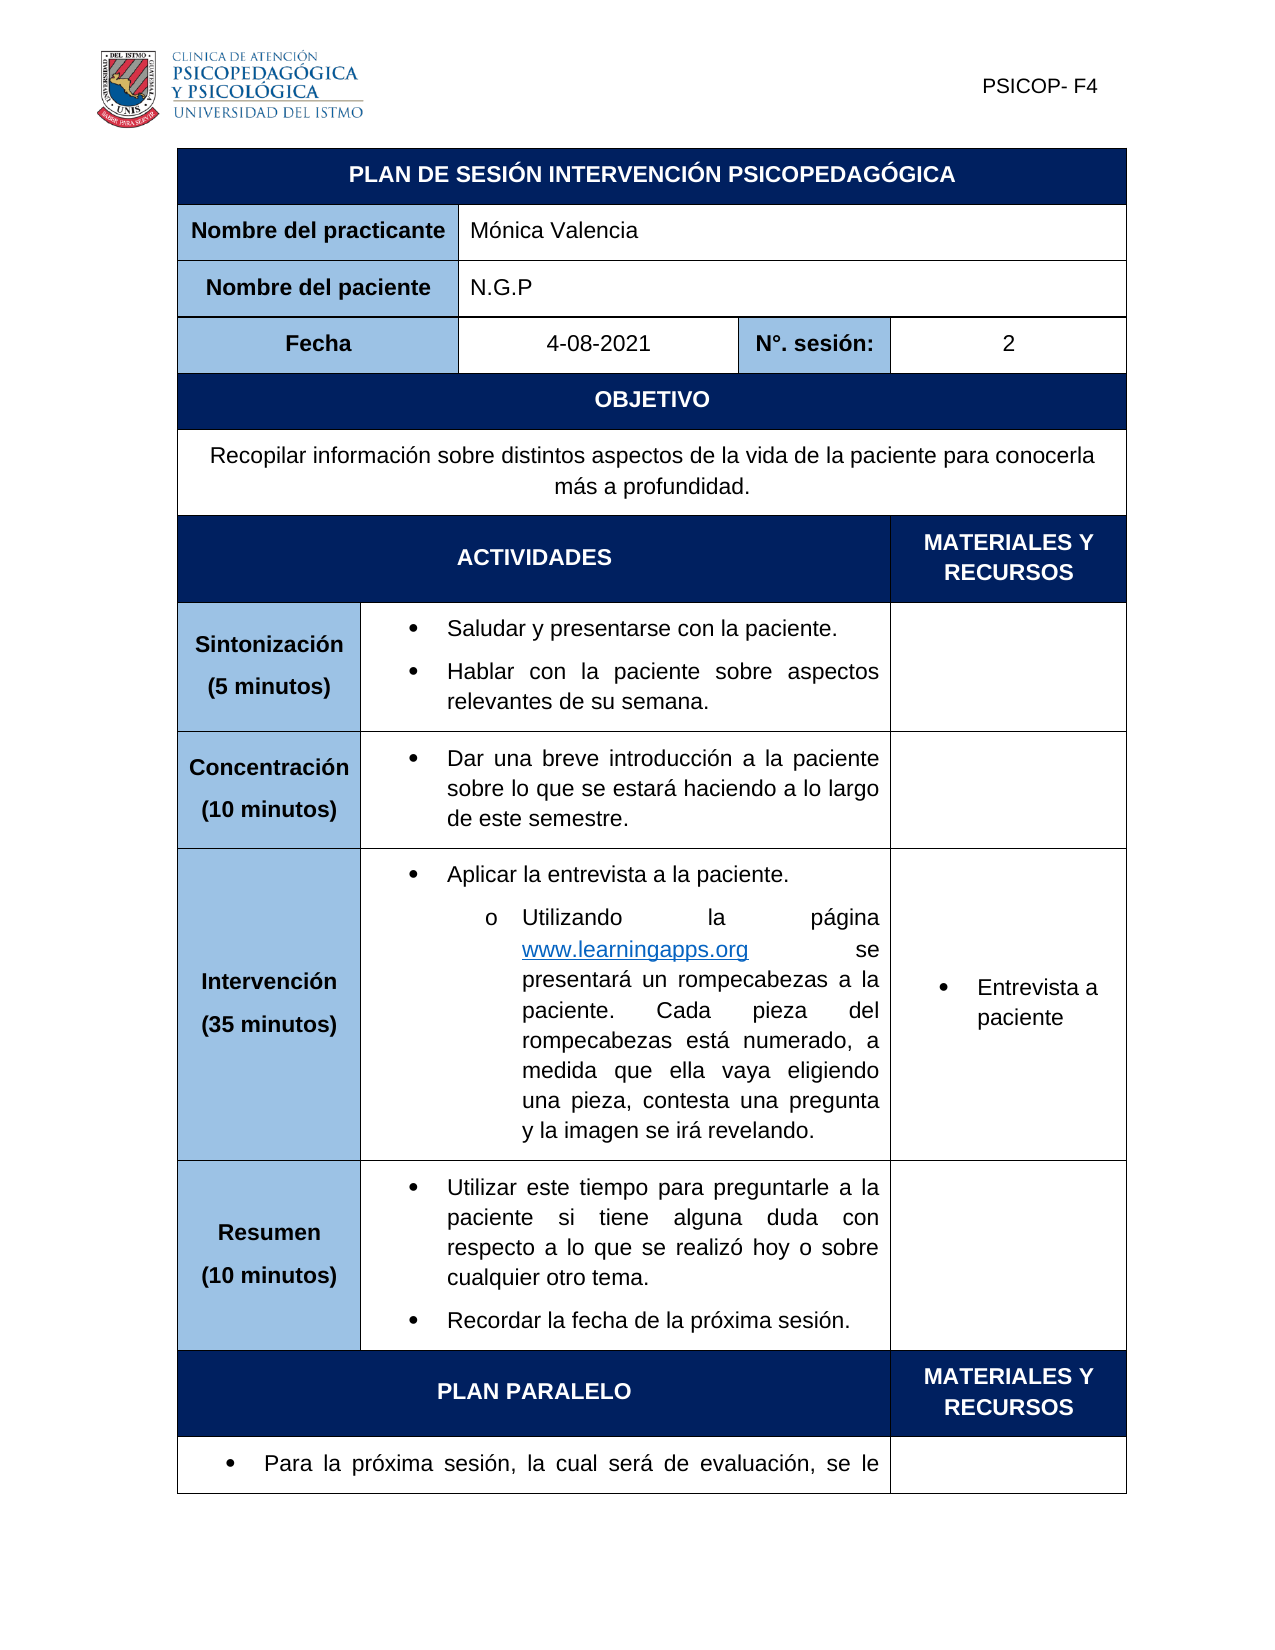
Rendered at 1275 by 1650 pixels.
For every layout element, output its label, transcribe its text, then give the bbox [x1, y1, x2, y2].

table_cell Dar una breve introducción a la paciente sobre lo que se estará haciendo a lo largo de este semestre. [361, 732, 890, 848]
table_cell [891, 1161, 1126, 1350]
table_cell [178, 1437, 890, 1492]
table_cell Sintonización (5 minutos) [178, 603, 360, 731]
table_cell Nombre del practicante [178, 205, 458, 260]
table_cell Utilizar este tiempo para preguntarle a la paciente si tiene alguna duda con respecto a lo que se realizó hoy o sobre cualquier otro tema. Recordar la fecha de la próxima sesión. [361, 1161, 890, 1350]
table_cell Concentración (10 minutos) [178, 732, 360, 848]
table_cell Resumen (10 minutos) [178, 1161, 360, 1350]
table_cell [891, 732, 1126, 848]
table_cell Intervención (35 minutos) [178, 849, 360, 1160]
table_cell [891, 603, 1126, 731]
table_cell PLAN PARALELO [178, 1351, 890, 1436]
table_cell 2 [891, 318, 1126, 373]
table_cell Fecha [178, 318, 458, 373]
table_cell [891, 1437, 1126, 1492]
table_cell N°. sesión: [739, 318, 890, 373]
table_cell MATERIALES Y RECURSOS [891, 1351, 1126, 1436]
table_cell Mónica Valencia [459, 205, 1126, 260]
table_cell N.G.P [459, 261, 1126, 316]
table_cell Recopilar información sobre distintos aspectos de la vida de la paciente para conocerla más a profundidad. [178, 430, 1126, 515]
picture [45, 21, 424, 163]
table_header PLAN DE SESIÓN INTERVENCIÓN PSICOPEDAGÓGICA [178, 149, 1126, 204]
table_cell ACTIVIDADES [178, 516, 890, 602]
table_cell 4-08-2021 [459, 318, 738, 373]
table_cell Aplicar la entrevista a la paciente. Utilizando la página www.learningapps.org se presentará un rompecabezas a la paciente. Cada pieza del rompecabezas está numerado, a medida que ella vaya eligiendo una pieza, contesta una pregunta y la imagen se irá revelando. [361, 849, 890, 1160]
table_cell Entrevista a paciente [891, 849, 1126, 1160]
table_cell Nombre del paciente [178, 261, 458, 316]
table_cell OBJETIVO [178, 374, 1126, 429]
table_cell Saludar y presentarse con la paciente. Hablar con la paciente sobre aspectos relevantes de su semana. [361, 603, 890, 731]
table_cell MATERIALES Y RECURSOS [891, 516, 1126, 602]
